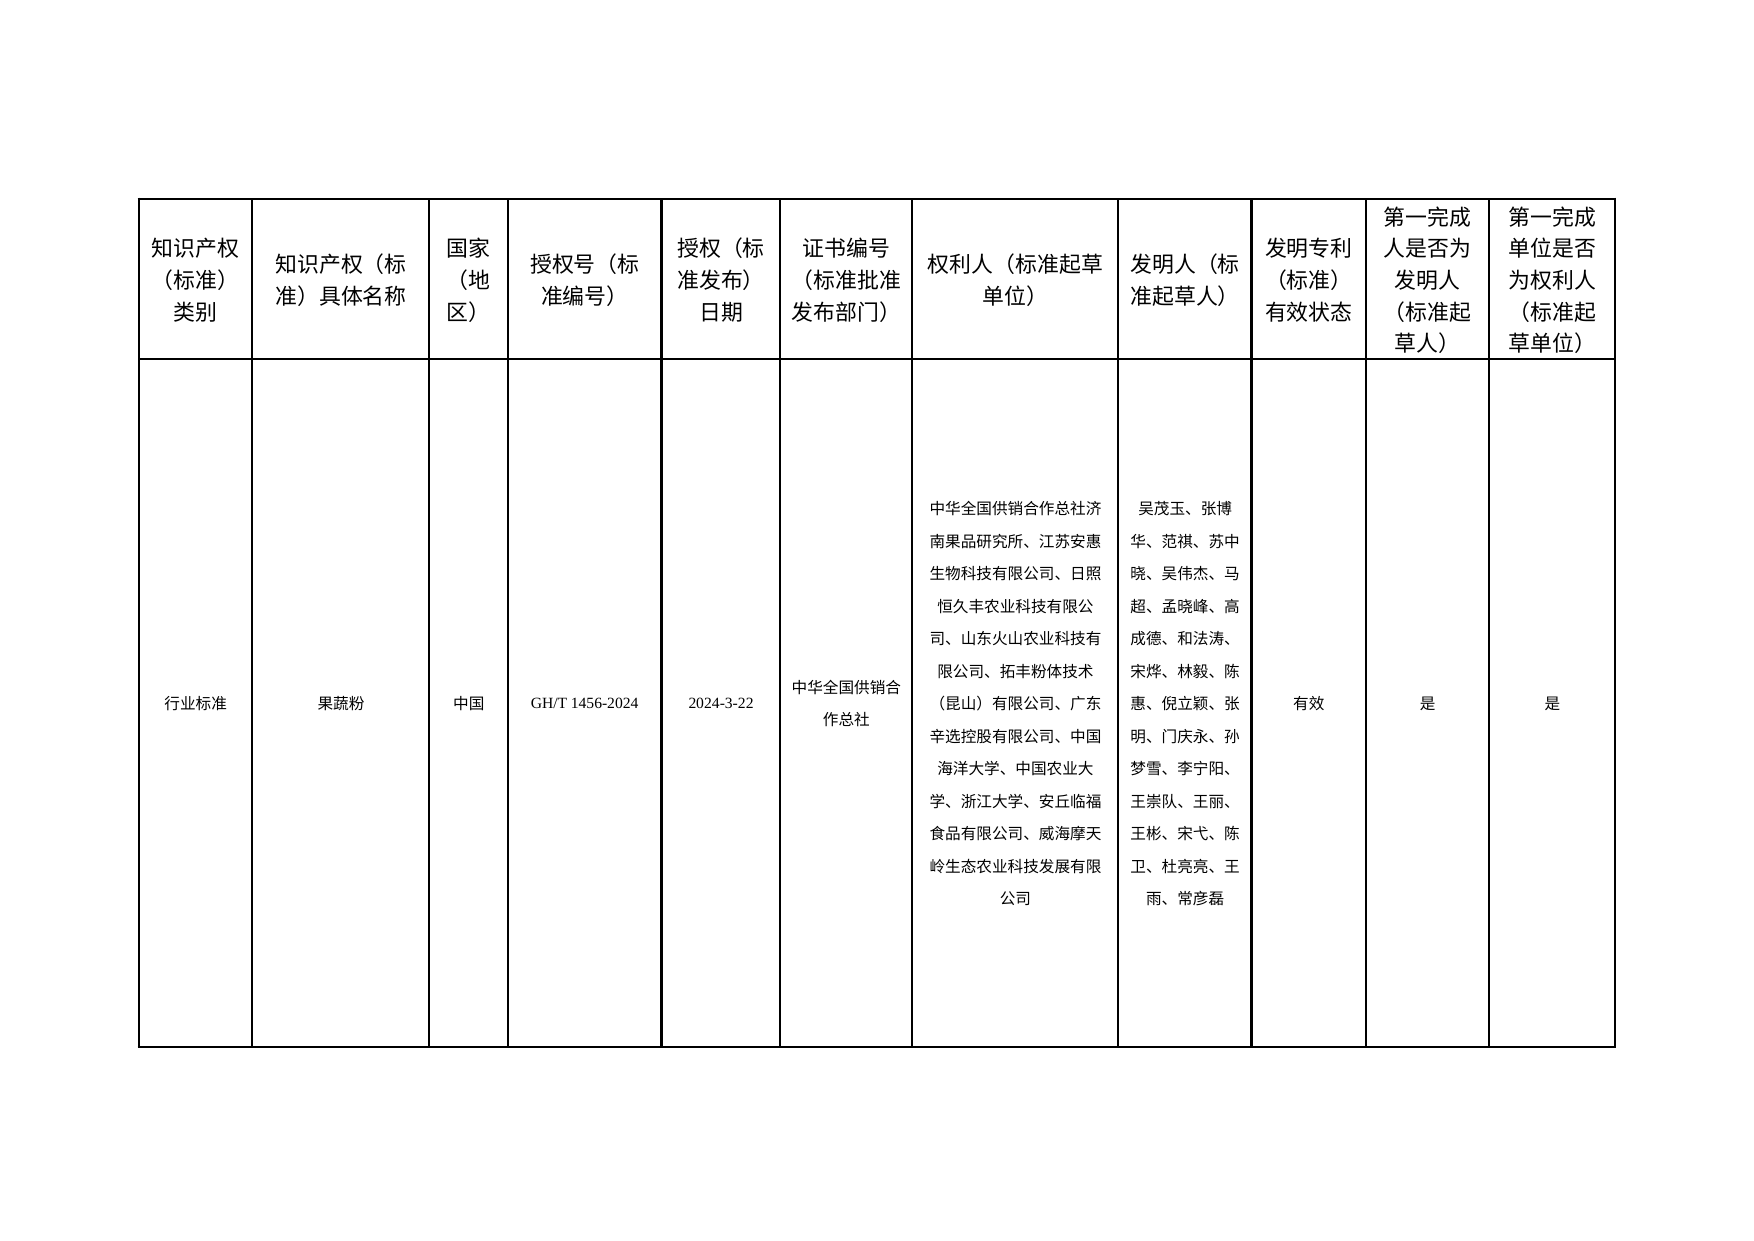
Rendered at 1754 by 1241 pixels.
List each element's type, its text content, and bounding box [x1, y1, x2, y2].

table_cell 有效 [1253, 360, 1365, 1046]
table_header 发明专利（标准）有效状态 [1253, 200, 1365, 358]
table_header 第一完成人是否为发明人（标准起草人） [1367, 200, 1488, 358]
table_header 权利人（标准起草单位） [913, 200, 1117, 358]
table_cell 中国 [430, 360, 507, 1046]
table_cell 吴茂玉、张博华、范祺、苏中晓、吴伟杰、马超、孟晓峰、高成德、和法涛、宋烨、林毅、陈惠、倪立颖、张明、门庆永、孙梦雪、李宁阳、王崇队、王丽、王彬、宋弋、陈卫、杜亮亮、王雨、常彦磊 [1119, 360, 1250, 1046]
table_cell 中华全国供销合作总社 [781, 360, 911, 1046]
table_cell 行业标准 [140, 360, 251, 1046]
table_cell 果蔬粉 [253, 360, 428, 1046]
table_header 知识产权（标准）具体名称 [253, 200, 428, 358]
table_cell GH/T 1456-2024 [509, 360, 660, 1046]
table_header 国家 （地区） [430, 200, 507, 358]
table_header 发明人（标准起草人） [1119, 200, 1250, 358]
table_cell 是 [1367, 360, 1488, 1046]
table_header 知识产权（标准）类别 [140, 200, 251, 358]
table_header 证书编号（标准批准发布部门） [781, 200, 911, 358]
table_cell 中华全国供销合作总社济南果品研究所、江苏安惠生物科技有限公司、日照恒久丰农业科技有限公司、山东火山农业科技有限公司、拓丰粉体技术（昆山）有限公司、广东辛选控股有限公司、中国海洋大学、中国农业大学、浙江大学、安丘临福食品有限公司、威海摩天岭生态农业科技发展有限公司 [913, 360, 1117, 1046]
table_header 授权号（标准编号） [509, 200, 660, 358]
table_cell 2024-3-22 [663, 360, 779, 1046]
table_header 第一完成单位是否为权利人（标准起草单位） [1490, 200, 1614, 358]
table_header 授权（标准发布）日期 [663, 200, 779, 358]
table_cell 是 [1490, 360, 1614, 1046]
